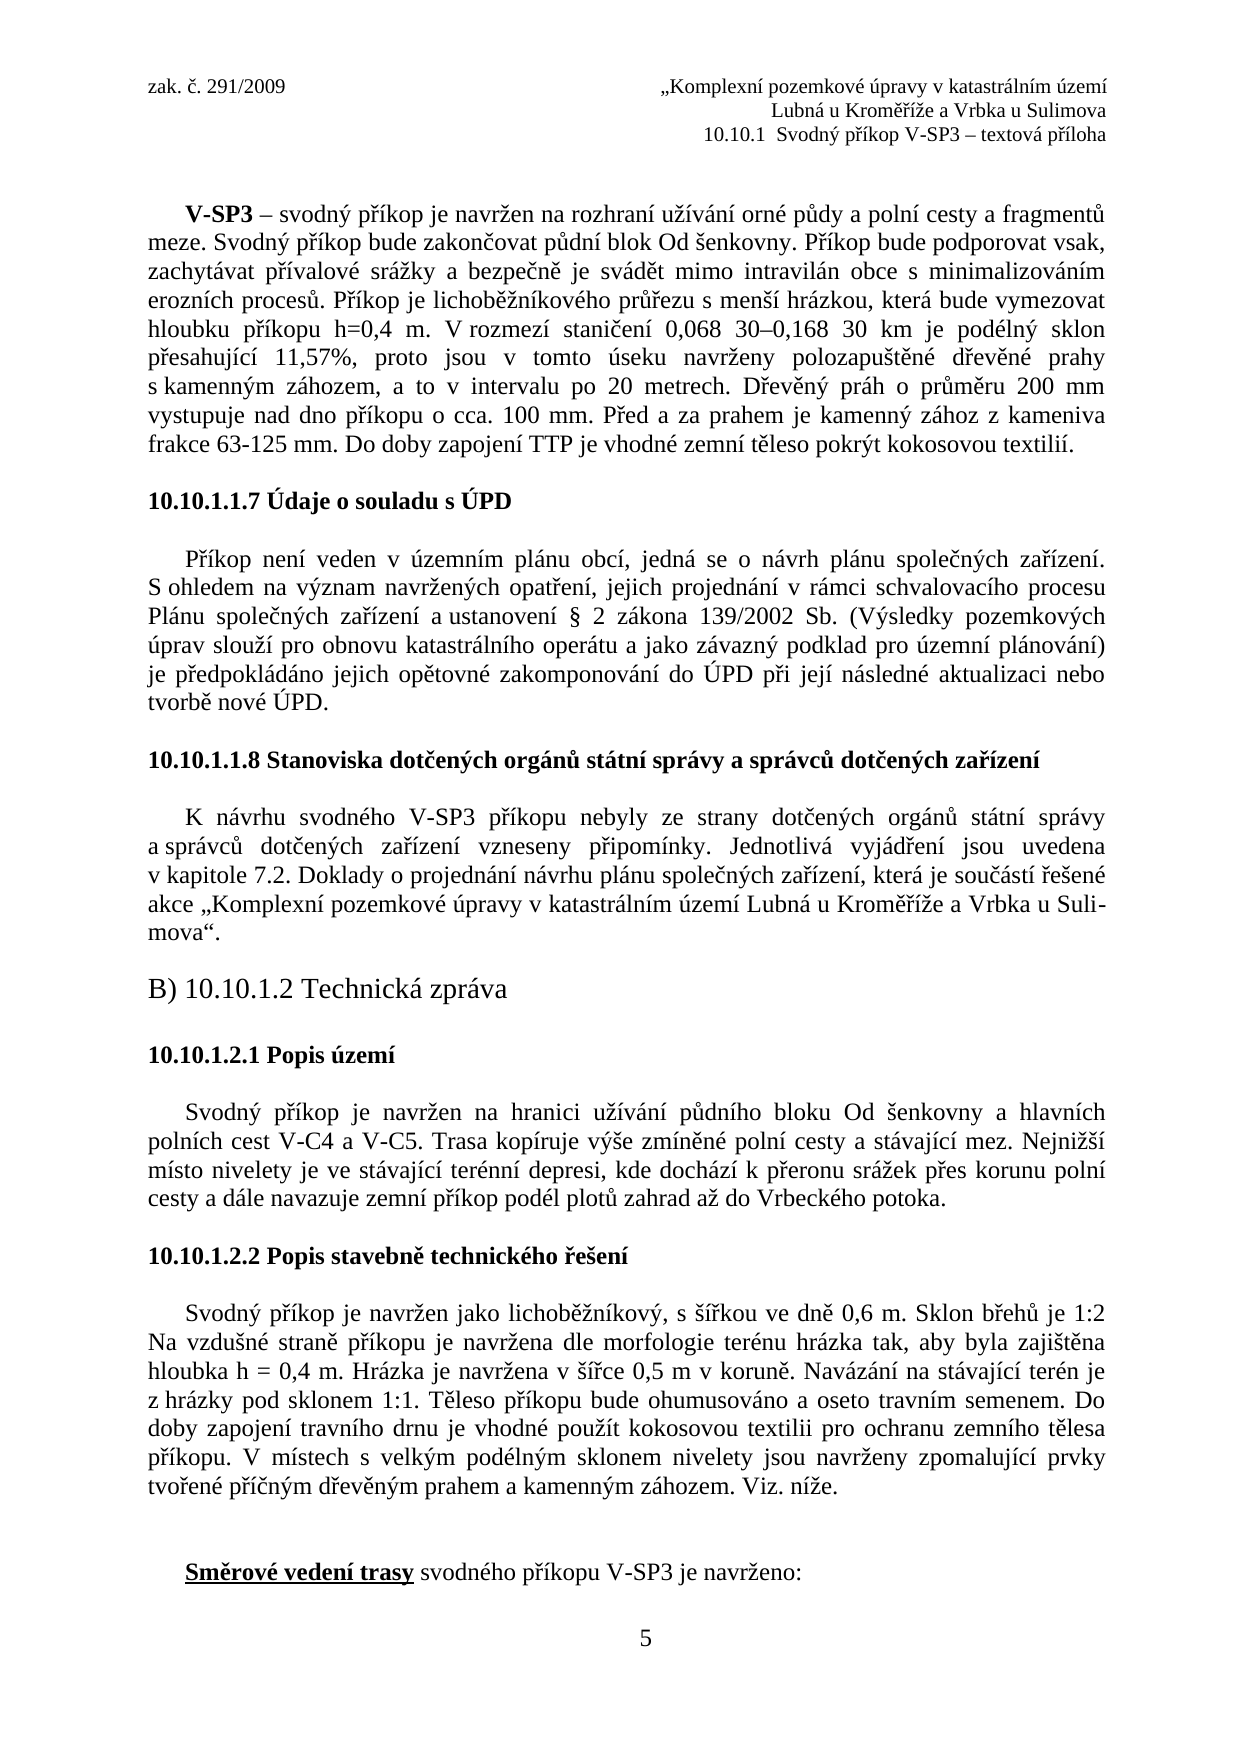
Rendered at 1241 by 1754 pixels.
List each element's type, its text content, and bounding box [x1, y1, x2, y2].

subtitle 10.10.1.2.2 Popis stavebně technického řešení [148, 1241, 1106, 1270]
text Svodný příkop je navržen na hranici užívání půdního bloku Od šenkovny a hlavních polních cest V-C4 a V-C5. Trasa kopíruje výše zmíněné polní cesty a stávající mez. Nejnižší místo nivelety je ve stávající terénní depresi, kde dochází k přeronu srážek přes korunu polní cesty a dále navazuje zemní příkop podél plotů zahrad až do Vrbeckého potoka. [148, 1097, 1106, 1212]
subtitle 10.10.1.1.8 Stanoviska dotčených orgánů státní správy a správců dotčených zařízení [148, 745, 1106, 774]
subtitle 10.10.1.2.1 Popis území [148, 1040, 1106, 1068]
text V-SP3 – svodný příkop je navržen na rozhraní užívání orné půdy a polní cesty a fragmentů meze. Svodný příkop bude zakončovat půdní blok Od šenkovny. Příkop bude podporovat vsak, zachytávat přívalové srážky a bezpečně je svádět mimo intravilán obce s minimalizováním erozních procesů. Příkop je lichoběžníkového průřezu s menší hrázkou, která bude vymezovat hloubku příkopu h=0,4 m. V rozmezí staničení 0,068 30–0,168 30 km je podélný sklon přesahující 11,57%, proto jsou v tomto úseku navrženy polozapuštěné dřevěné prahy s kamenným záhozem, a to v intervalu po 20 metrech. Dřevěný práh o průměru 200 mm vystupuje nad dno příkopu o cca. 100 mm. Před a za prahem je kamenný zához z kameniva frakce 63-125 mm. Do doby zapojení TTP je vhodné zemní těleso pokrýt kokosovou textilií. [148, 199, 1106, 457]
text Příkop není veden v územním plánu obcí, jedná se o návrh plánu společných zařízení. S ohledem na význam navržených opatření, jejich projednání v rámci schvalovacího procesu Plánu společných zařízení a ustanovení § 2 zákona 139/2002 Sb. (Výsledky pozemkových úprav slouží pro obnovu katastrálního operátu a jako závazný podklad pro územní plánování) je předpokládáno jejich opětovné zakomponování do ÚPD při její následné aktualizaci nebo tvorbě nové ÚPD. [148, 544, 1106, 716]
text Směrové vedení trasy svodného příkopu V-SP3 je navrženo: [148, 1557, 1106, 1586]
subtitle 10.10.1.1.7 Údaje o souladu s ÚPD [148, 486, 1106, 515]
text Svodný příkop je navržen jako lichoběžníkový, s šířkou ve dně 0,6 m. Sklon břehů je 1:2 Na vzdušné straně příkopu je navržena dle morfologie terénu hrázka tak, aby byla zajištěna hloubka h = 0,4 m. Hrázka je navržena v šířce 0,5 m v koruně. Navázání na stávající terén je z hrázky pod sklonem 1:1. Těleso příkopu bude ohumusováno a oseto travním semenem. Do doby zapojení travního drnu je vhodné použít kokosovou textilii pro ochranu zemního tělesa příkopu. V místech s velkým podélným sklonem nivelety jsou navrženy zpomalující prvky tvořené příčným dřevěným prahem a kamenným záhozem. Viz. níže. [148, 1298, 1106, 1500]
text K návrhu svodného V-SP3 příkopu nebyly ze strany dotčených orgánů státní správy a správců dotčených zařízení vzneseny připomínky. Jednotlivá vyjádření jsou uvedena v kapitole 7.2. Doklady o projednání návrhu plánu společných zařízení, která je součástí řešené akce „Komplexní pozemkové úpravy v katastrálním území Lubná u Kroměříže a Vrbka u Sulimova“. [148, 802, 1106, 946]
subtitle B) 10.10.1.2 Technická zpráva [148, 971, 1106, 1005]
